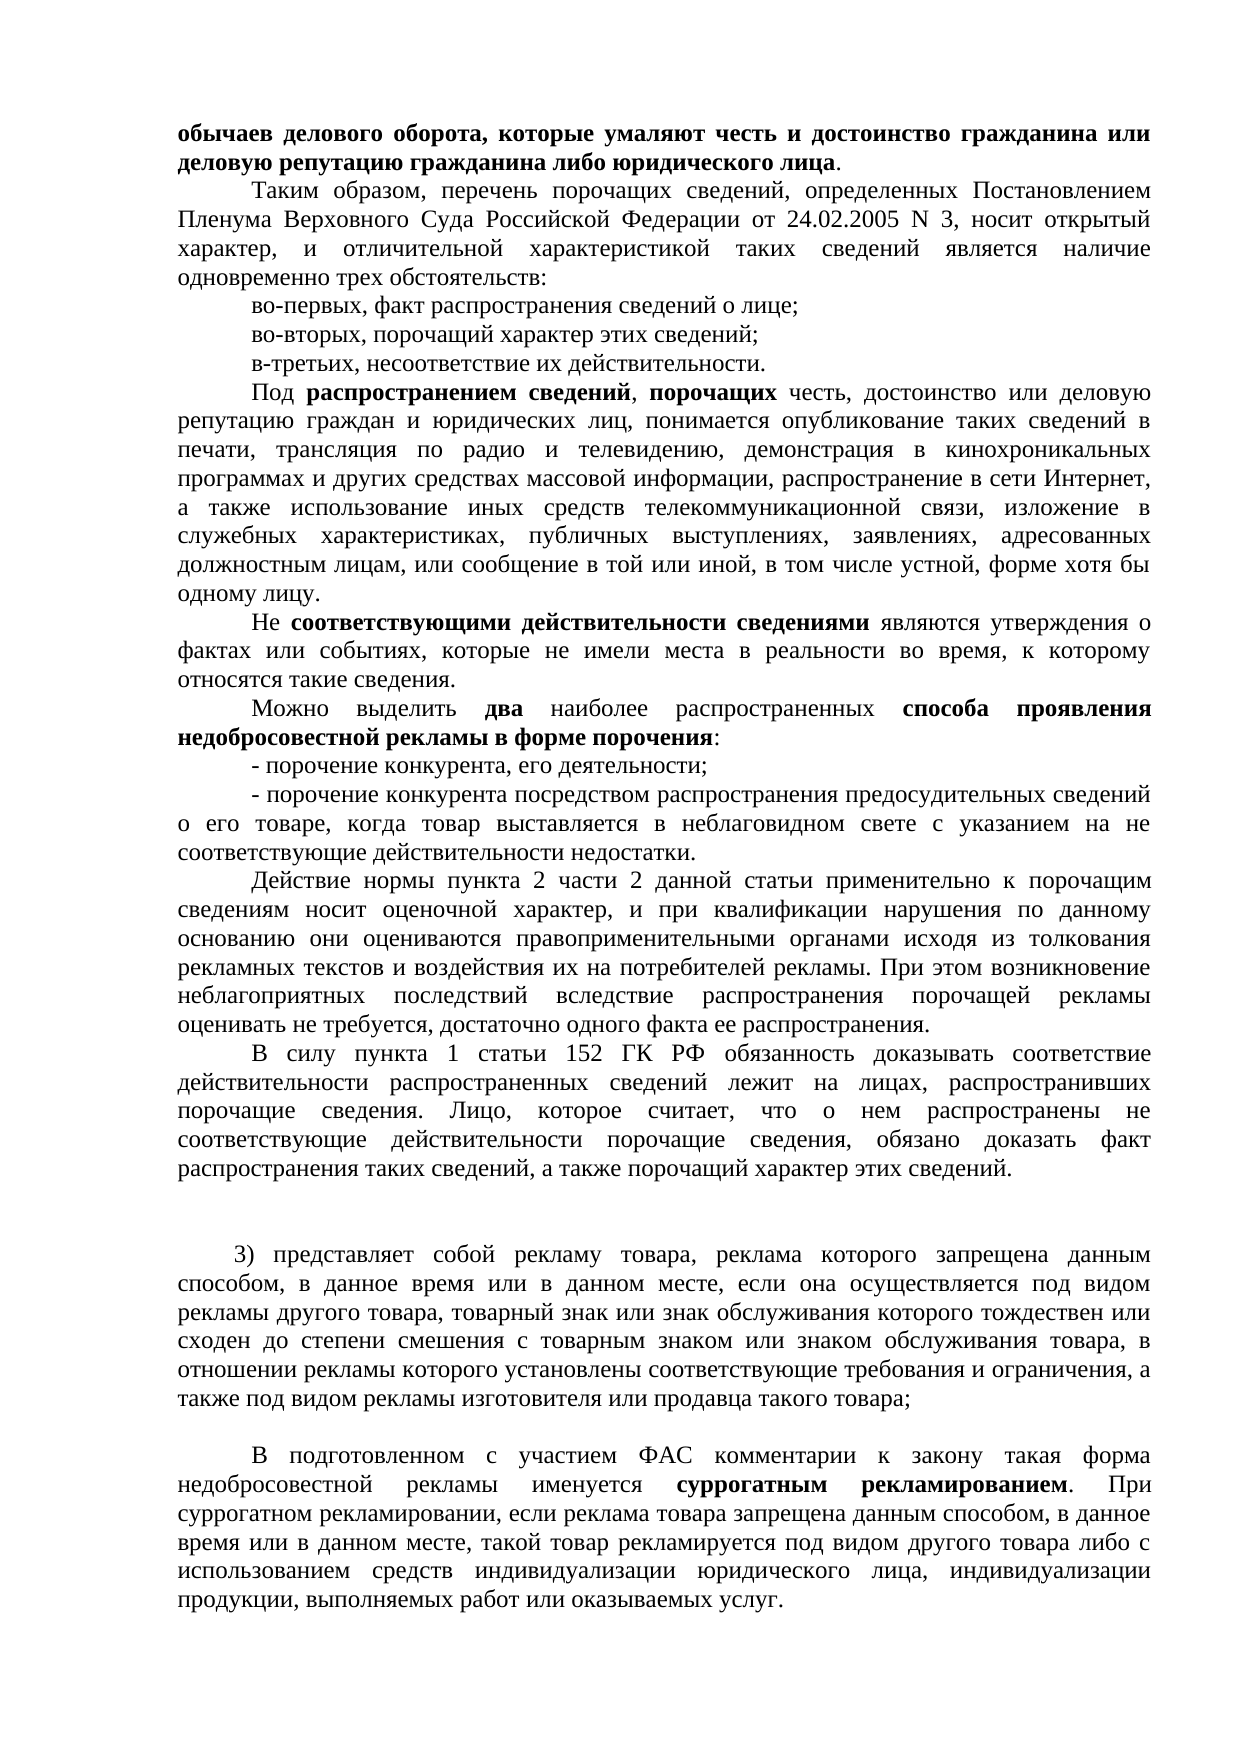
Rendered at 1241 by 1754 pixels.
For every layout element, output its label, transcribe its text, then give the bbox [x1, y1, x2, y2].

text - порочение конкурента посредством распространения предосудительных сведений о его товаре, когда товар выставляется в неблаговидном свете с указанием на не соответствующие действительности недостатки. [177, 779, 1152, 866]
text Не соответствующими действительности сведениями являются утверждения о фактах или событиях, которые не имели места в реальности во время, к которому относятся такие сведения. [177, 607, 1152, 693]
text Под распространением сведений, порочащих честь, достоинство или деловую репутацию граждан и юридических лиц, понимается опубликование таких сведений в печати, трансляция по радио и телевидению, демонстрация в кинохроникальных программах и других средствах массовой информации, распространение в сети Интернет, а также использование иных средств телекоммуникационной связи, изложение в служебных характеристиках, публичных выступлениях, заявлениях, адресованных должностным лицам, или сообщение в той или иной, в том числе устной, форме хотя бы одному лицу. [177, 377, 1152, 607]
text В силу пункта 1 статьи 152 ГК РФ обязанность доказывать соответствие действительности распространенных сведений лежит на лицах, распространивших порочащие сведения. Лицо, которое считает, что о нем распространены не соответствующие действительности порочащие сведения, обязано доказать факт распространения таких сведений, а также порочащий характер этих сведений. [177, 1038, 1152, 1182]
text во-первых, факт распространения сведений о лице; [177, 291, 1152, 319]
text - порочение конкурента, его деятельности; [177, 751, 1152, 779]
text Действие нормы пункта 2 части 2 данной статьи применительно к порочащим сведениям носит оценочной характер, и при квалификации нарушения по данному основанию они оцениваются правоприменительными органами исходя из толкования рекламных текстов и воздействия их на потребителей рекламы. При этом возникновение неблагоприятных последствий вследствие распространения порочащей рекламы оценивать не требуется, достаточно одного факта ее распространения. [177, 866, 1152, 1038]
text Таким образом, перечень порочащих сведений, определенных Постановлением Пленума Верховного Суда Российской Федерации от 24.02.2005 N 3, носит открытый характер, и отличительной характеристикой таких сведений является наличие одновременно трех обстоятельств: [177, 176, 1152, 291]
text в-третьих, несоответствие их действительности. [177, 348, 1152, 377]
text Можно выделить два наиболее распространенных способа проявления недобросовестной рекламы в форме порочения: [177, 693, 1152, 751]
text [177, 118, 1152, 176]
text В подготовленном с участием ФАС комментарии к закону такая форма недобросовестной рекламы именуется суррогатным рекламированием. При суррогатном рекламировании, если реклама товара запрещена данным способом, в данное время или в данном месте, такой товар рекламируется под видом другого товара либо с использованием средств индивидуализации юридического лица, индивидуализации продукции, выполняемых работ или оказываемых услуг. [177, 1441, 1152, 1613]
text во-вторых, порочащий характер этих сведений; [177, 319, 1152, 348]
text 3) представляет собой рекламу товара, реклама которого запрещена данным способом, в данное время или в данном месте, если она осуществляется под видом рекламы другого товара, товарный знак или знак обслуживания которого тождествен или сходен до степени смешения с товарным знаком или знаком обслуживания товара, в отношении рекламы которого установлены соответствующие требования и ограничения, а также под видом рекламы изготовителя или продавца такого товара; [177, 1239, 1152, 1412]
